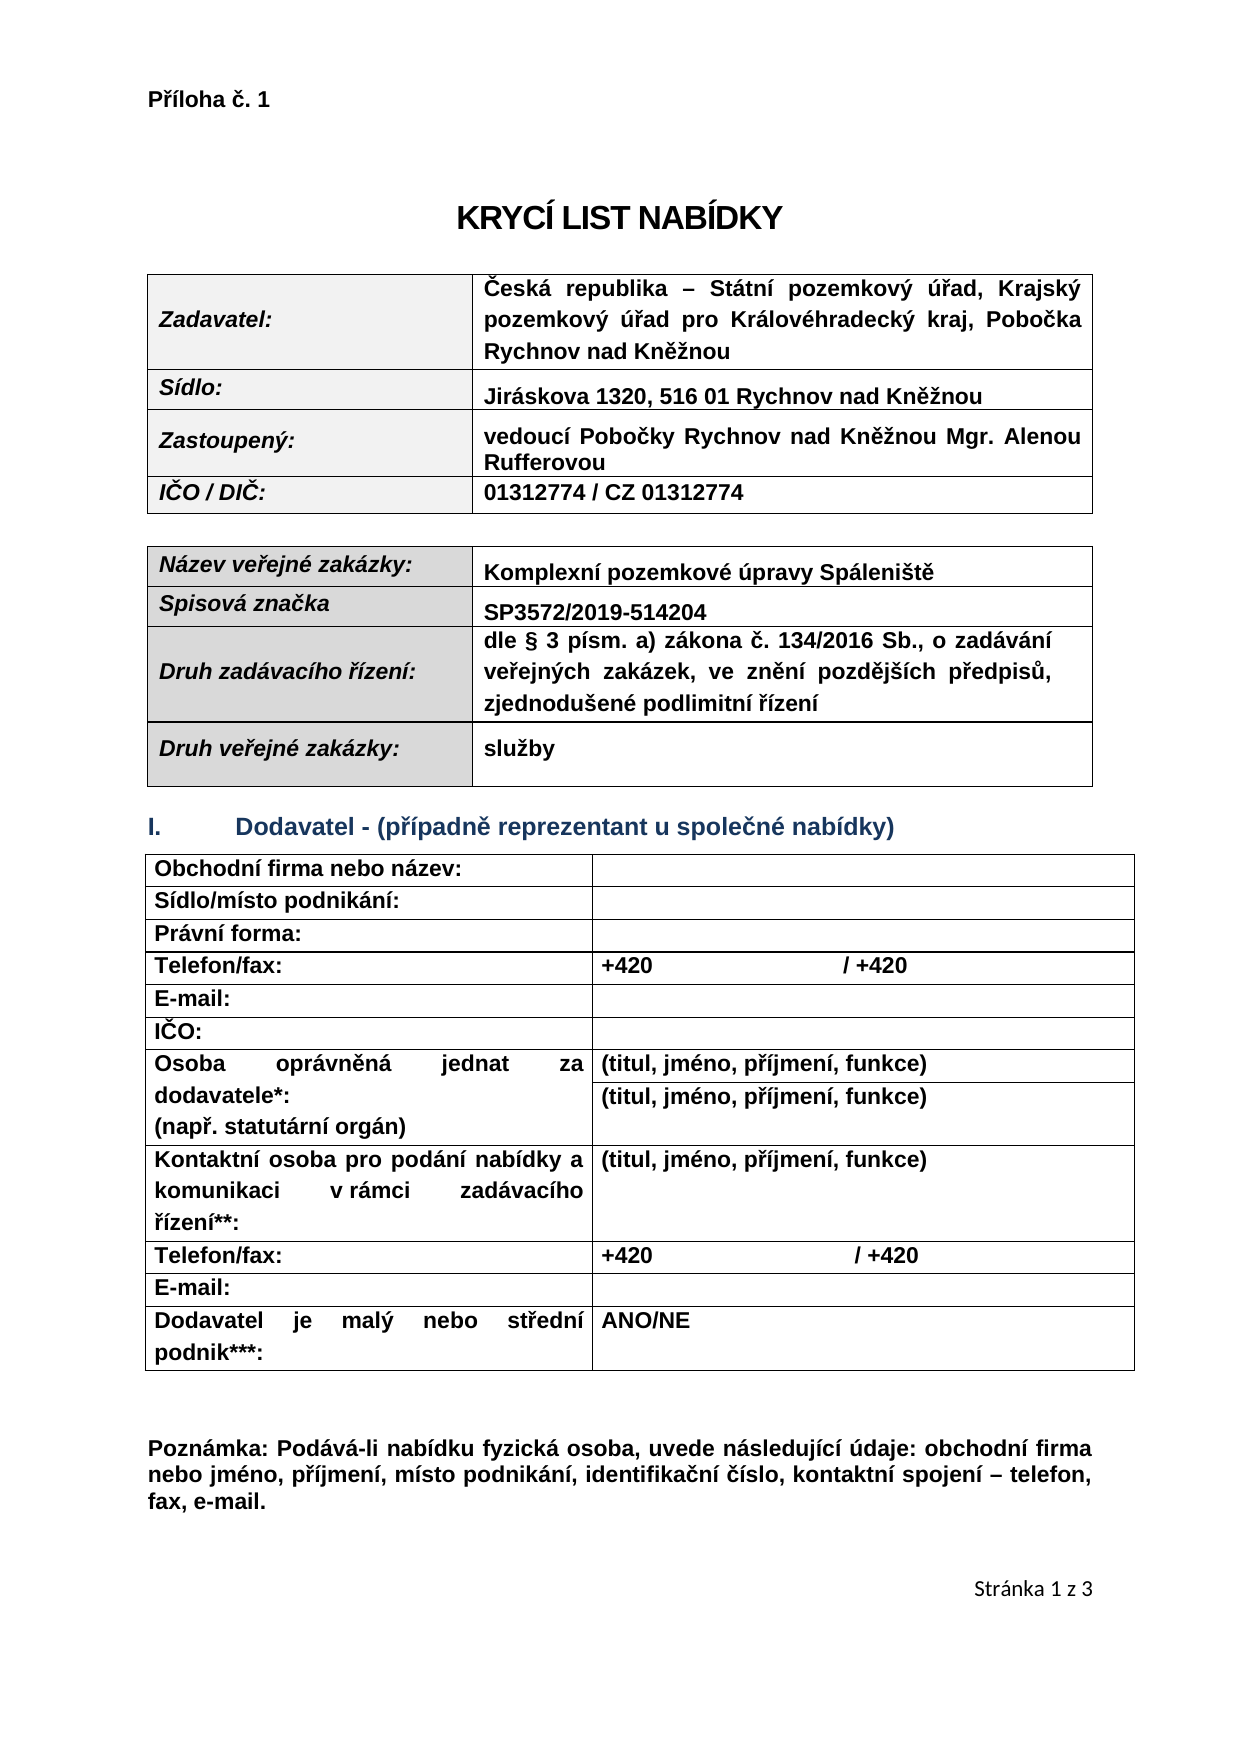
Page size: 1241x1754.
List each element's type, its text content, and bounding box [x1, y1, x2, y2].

table_cell Dodavatel je malý nebo střední podnik***: [146, 1307, 592, 1370]
table_header Obchodní firma nebo název: [146, 855, 592, 886]
table_cell (titul, jméno, příjmení, funkce) [593, 1050, 1134, 1082]
table_cell Kontaktní osoba pro podání nabídky a komunikaci v rámci zadávacího řízení**: [146, 1146, 592, 1241]
table_cell Osoba oprávněná jednat za dodavatele*: (např. statutární orgán) [146, 1050, 592, 1145]
table_cell E-mail: [146, 985, 592, 1017]
table_cell [593, 920, 1134, 951]
table_cell Právní forma: [146, 920, 592, 951]
title Krycí list nabídky [148, 198, 1093, 236]
table_cell 01312774 / CZ 01312774 [473, 477, 1092, 513]
table_cell (titul, jméno, příjmení, funkce) [593, 1083, 1134, 1145]
table_header Česká republika – Státní pozemkový úřad, Krajský pozemkový úřad pro Královéhradecký kraj, Pobočka Rychnov nad Kněžnou [473, 275, 1092, 369]
table_cell dle § 3 písm. a) zákona č. 134/2016 Sb., o zadávání veřejných zakázek, ve znění pozdějších předpisů, zjednodušené podlimitní řízení [473, 627, 1092, 721]
table_cell Druh veřejné zakázky: [148, 723, 472, 786]
table_cell služby [473, 723, 1092, 786]
table_cell [593, 985, 1134, 1017]
table_cell Sídlo: [148, 370, 472, 409]
table_cell SP3572/2019-514204 [473, 587, 1092, 626]
table_cell [593, 887, 1134, 919]
table_header Zadavatel: [148, 275, 472, 369]
table_cell Telefon/fax: [146, 1242, 592, 1273]
subtitle Dodavatel - (případně reprezentant u společné nabídky) [148, 812, 1093, 841]
table_cell ANO/NE [593, 1307, 1134, 1370]
table_header [593, 855, 1134, 886]
table_cell IČO / DIČ: [148, 477, 472, 513]
table_cell Jiráskova 1320, 516 01 Rychnov nad Kněžnou [473, 370, 1092, 409]
table_header Název veřejné zakázky: [148, 547, 472, 586]
table_cell +420 / +420 [593, 953, 1134, 984]
table_cell IČO: [146, 1018, 592, 1049]
table_cell (titul, jméno, příjmení, funkce) [593, 1146, 1134, 1241]
text Poznámka: Podává-li nabídku fyzická osoba, uvede následující údaje: obchodní firma nebo jméno, příjmení, místo podnikání, identifikační číslo, kontaktní spojení – telefon, fax, e-mail. [148, 1435, 1093, 1514]
table_cell [593, 1274, 1134, 1306]
table_cell Sídlo/místo podnikání: [146, 887, 592, 919]
table_cell vedoucí Pobočky Rychnov nad Kněžnou Mgr. Alenou Rufferovou [473, 410, 1092, 476]
table_cell Spisová značka [148, 587, 472, 626]
table_cell Zastoupený: [148, 410, 472, 476]
table_cell Druh zadávacího řízení: [148, 627, 472, 721]
table_cell E-mail: [146, 1274, 592, 1306]
table_cell [593, 1018, 1134, 1049]
table_cell +420 / +420 [593, 1242, 1134, 1273]
table_header Komplexní pozemkové úpravy Spáleniště [473, 547, 1092, 586]
table_cell Telefon/fax: [146, 953, 592, 984]
